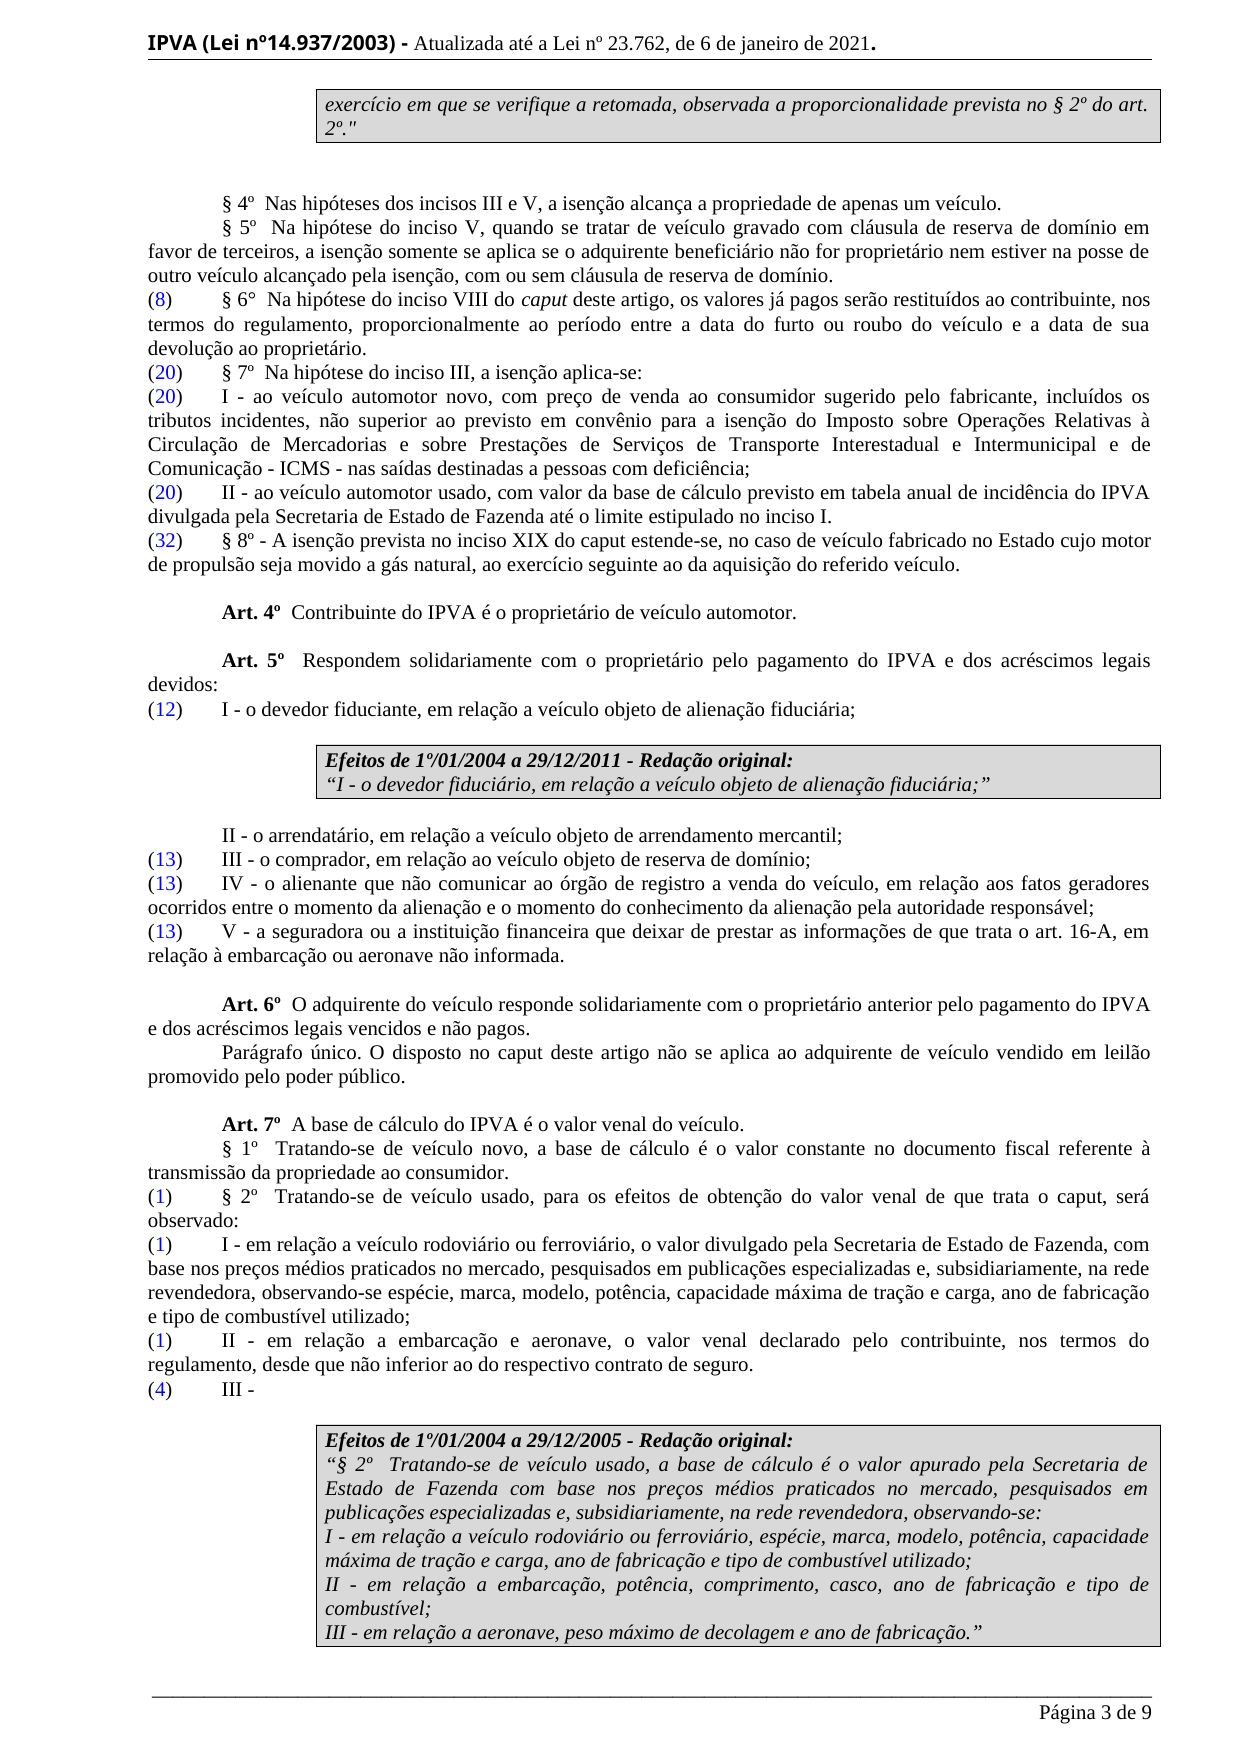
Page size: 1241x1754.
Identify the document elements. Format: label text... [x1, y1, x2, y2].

text (32) § 8º - A isenção prevista no inciso XIX do caput estende-se, no caso de veículo fabricado no Estado cujo motor de propulsão seja movido a gás natural, ao exercício seguinte ao da aquisição do referido veículo. [148, 528, 1152, 576]
text (4) III - [148, 1376, 1152, 1401]
text (20) § 7º Na hipótese do inciso III, a isenção aplica-se: [148, 359, 1152, 384]
text (1) II - em relação a embarcação e aeronave, o valor venal declarado pelo contribuinte, nos termos do regulamento, desde que não inferior ao do respectivo contrato de seguro. [148, 1328, 1152, 1376]
text Efeitos de 1º/01/2004 a 29/12/2011 - Redação original: [317, 746, 1160, 769]
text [317, 90, 1160, 142]
text Parágrafo único. O disposto no caput deste artigo não se aplica ao adquirente de veículo vendido em leilão promovido pelo poder público. [148, 1039, 1152, 1088]
text II - em relação a embarcação, potência, comprimento, casco, ano de fabricação e tipo de combustível; [317, 1569, 1160, 1617]
text “I - o devedor fiduciário, em relação a veículo objeto de alienação fiduciária;” [317, 769, 1160, 798]
text (20) I - ao veículo automotor novo, com preço de venda ao consumidor sugerido pelo fabricante, incluídos os tributos incidentes, não superior ao previsto em convênio para a isenção do Imposto sobre Operações Relativas à Circulação de Mercadorias e sobre Prestações de Serviços de Transporte Interestadual e Intermunicipal e de Comunicação - ICMS - nas saídas destinadas a pessoas com deficiência; [148, 384, 1152, 480]
text Art. 6º O adquirente do veículo responde solidariamente com o proprietário anterior pelo pagamento do IPVA e dos acréscimos legais vencidos e não pagos. [148, 991, 1152, 1039]
text § 5º Na hipótese do inciso V, quando se tratar de veículo gravado com cláusula de reserva de domínio em favor de terceiros, a isenção somente se aplica se o adquirente beneficiário não for proprietário nem estiver na posse de outro veículo alcançado pela isenção, com ou sem cláusula de reserva de domínio. [148, 215, 1152, 287]
text (12) I - o devedor fiduciante, em relação a veículo objeto de alienação fiduciária; [148, 696, 1152, 721]
text (13) III - o comprador, em relação ao veículo objeto de reserva de domínio; [148, 847, 1152, 871]
text Efeitos de 1º/01/2004 a 29/12/2005 - Redação original: [317, 1426, 1160, 1449]
text (1) § 2º Tratando-se de veículo usado, para os efeitos de obtenção do valor venal de que trata o caput, será observado: [148, 1184, 1152, 1232]
text “§ 2º Tratando-se de veículo usado, a base de cálculo é o valor apurado pela Secretaria de Estado de Fazenda com base nos preços médios praticados no mercado, pesquisados em publicações especializadas e, subsidiariamente, na rede revendedora, observando-se: [317, 1449, 1160, 1521]
text Art. 5º Respondem solidariamente com o proprietário pelo pagamento do IPVA e dos acréscimos legais devidos: [148, 648, 1152, 696]
text (20) II - ao veículo automotor usado, com valor da base de cálculo previsto em tabela anual de incidência do IPVA divulgada pela Secretaria de Estado de Fazenda até o limite estipulado no inciso I. [148, 480, 1152, 528]
text (13) IV - o alienante que não comunicar ao órgão de registro a venda do veículo, em relação aos fatos geradores ocorridos entre o momento da alienação e o momento do conhecimento da alienação pela autoridade responsável; [148, 871, 1152, 919]
text Art. 4º Contribuinte do IPVA é o proprietário de veículo automotor. [148, 600, 1152, 624]
text § 4º Nas hipóteses dos incisos III e V, a isenção alcança a propriedade de apenas um veículo. [148, 191, 1152, 215]
text (13) V - a seguradora ou a instituição financeira que deixar de prestar as informações de que trata o art. 16-A, em relação à embarcação ou aeronave não informada. [148, 919, 1152, 967]
text Art. 7º A base de cálculo do IPVA é o valor venal do veículo. [148, 1112, 1152, 1136]
text II - o arrendatário, em relação a veículo objeto de arrendamento mercantil; [148, 823, 1152, 847]
text I - em relação a veículo rodoviário ou ferroviário, espécie, marca, modelo, potência, capacidade máxima de tração e carga, ano de fabricação e tipo de combustível utilizado; [317, 1521, 1160, 1569]
text III - em relação a aeronave, peso máximo de decolagem e ano de fabricação.” [317, 1617, 1160, 1646]
text § 1º Tratando-se de veículo novo, a base de cálculo é o valor constante no documento fiscal referente à transmissão da propriedade ao consumidor. [148, 1136, 1152, 1184]
text (8) § 6° Na hipótese do inciso VIII do caput deste artigo, os valores já pagos serão restituídos ao contribuinte, nos termos do regulamento, proporcionalmente ao período entre a data do furto ou roubo do veículo e a data de sua devolução ao proprietário. [148, 287, 1152, 359]
text (1) I - em relação a veículo rodoviário ou ferroviário, o valor divulgado pela Secretaria de Estado de Fazenda, com base nos preços médios praticados no mercado, pesquisados em publicações especializadas e, subsidiariamente, na rede revendedora, observando-se espécie, marca, modelo, potência, capacidade máxima de tração e carga, ano de fabricação e tipo de combustível utilizado; [148, 1232, 1152, 1328]
